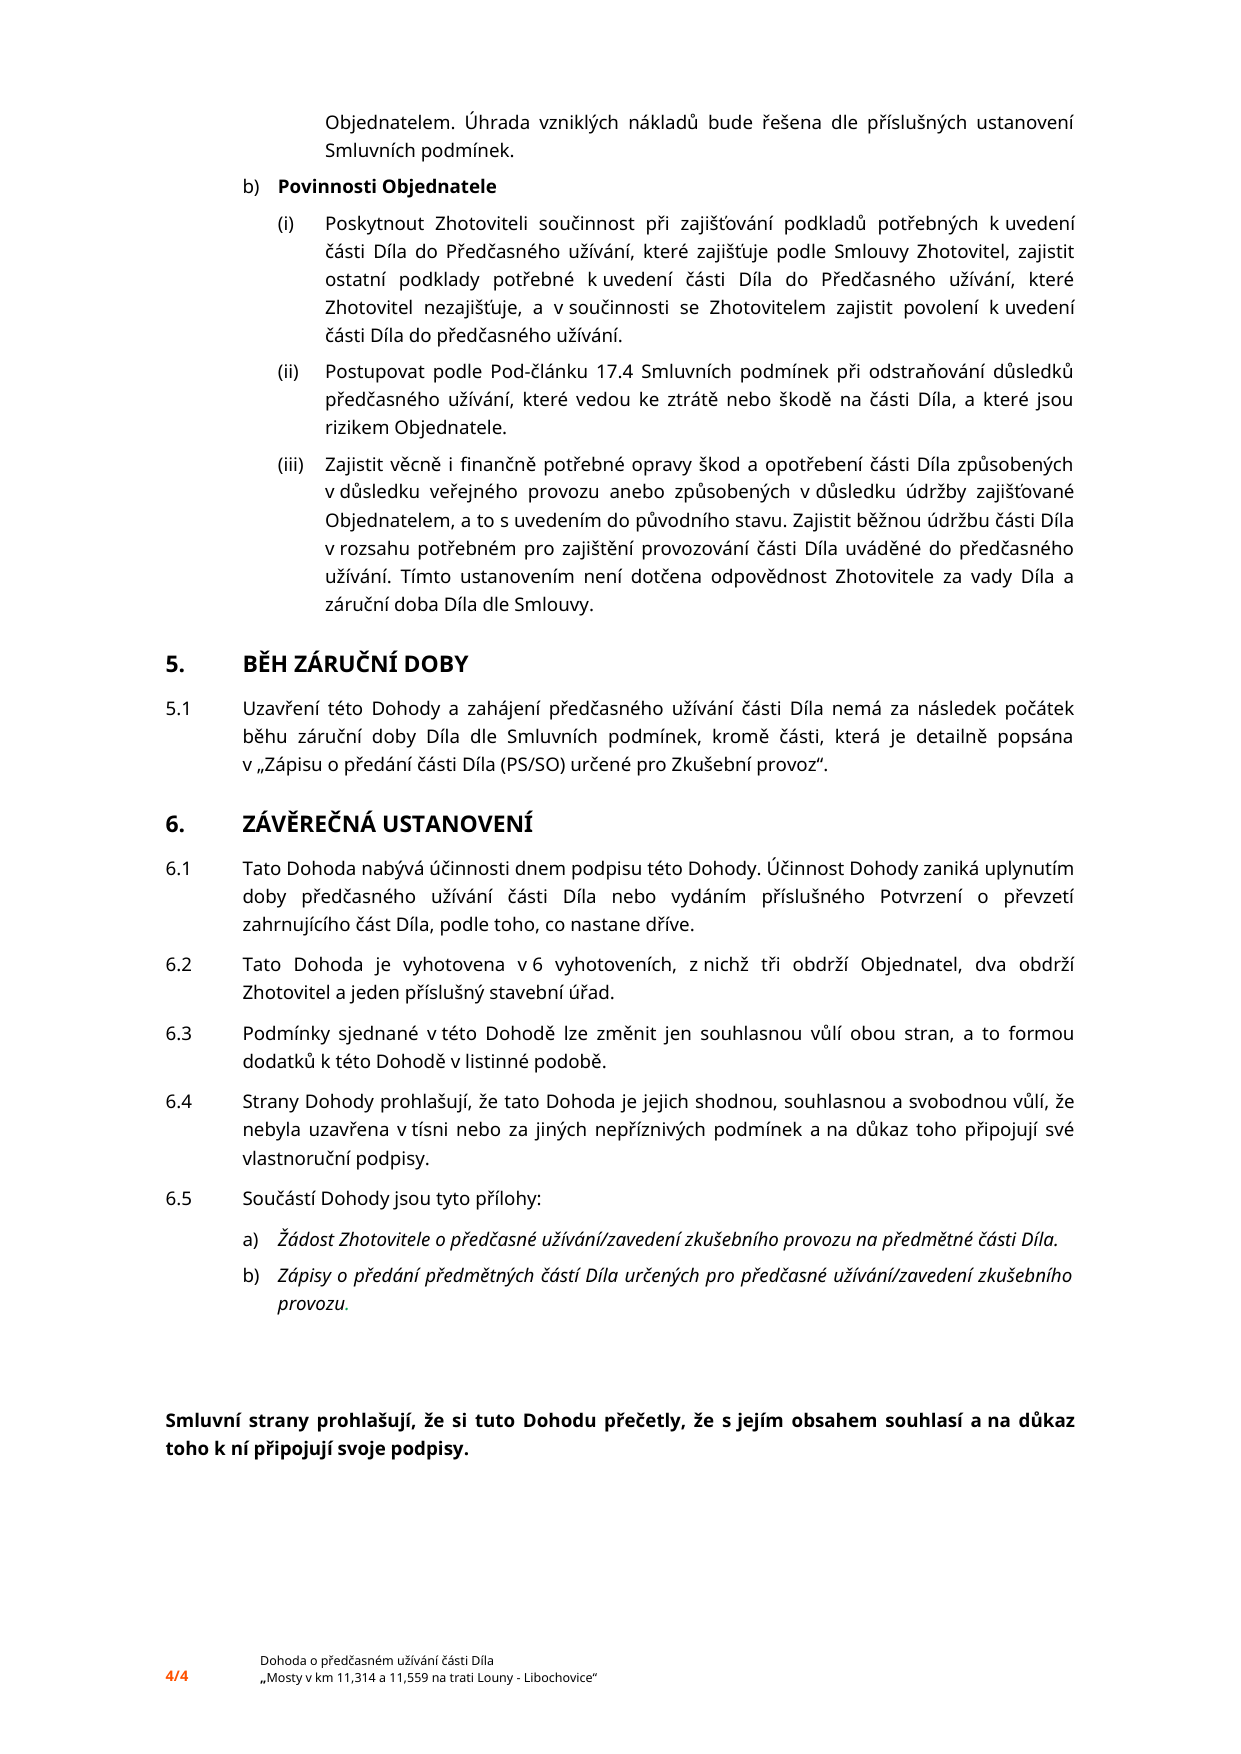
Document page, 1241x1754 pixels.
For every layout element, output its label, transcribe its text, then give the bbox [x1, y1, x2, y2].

text Postupovat podle Pod-článku 17.4 Smluvních podmínek při odstraňování důsledků předčasného užívání, které vedou ke ztrátě nebo škodě na části Díla, a které jsou rizikem Objednatele. [278, 358, 1075, 440]
text Součástí Dohody jsou tyto přílohy: [165, 1185, 1075, 1211]
text Smluvní strany prohlašují, že si tuto Dohodu přečetly, že s jejím obsahem souhlasí a na důkaz toho k ní připojují svoje podpisy. [165, 1408, 1075, 1461]
text Tato Dohoda nabývá účinnosti dnem podpisu této Dohody. Účinnost Dohody zaniká uplynutím doby předčasného užívání části Díla nebo vydáním příslušného Potvrzení o převzetí zahrnujícího část Díla, podle toho, co nastane dříve. [165, 855, 1075, 937]
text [278, 109, 1075, 163]
list Zápisy o předání předmětných částí Díla určených pro předčasné užívání/zavedení zkušebního provozu. [242, 1262, 1075, 1316]
text Poskytnout Zhotoviteli součinnost při zajišťování podkladů potřebných k uvedení části Díla do Předčasného užívání, které zajišťuje podle Smlouvy Zhotovitel, zajistit ostatní podklady potřebné k uvedení části Díla do Předčasného užívání, které Zhotovitel nezajišťuje, a v součinnosti se Zhotovitelem zajistit povolení k uvedení části Díla do předčasného užívání. [278, 210, 1075, 348]
text Strany Dohody prohlašují, že tato Dohoda je jejich shodnou, souhlasnou a svobodnou vůlí, že nebyla uzavřena v tísni nebo za jiných nepříznivých podmínek a na důkaz toho připojují své vlastnoruční podpisy. [165, 1089, 1075, 1170]
text Uzavření této Dohody a zahájení předčasného užívání části Díla nemá za následek počátek běhu záruční doby Díla dle Smluvních podmínek, kromě části, která je detailně popsána v „Zápisu o předání části Díla (PS/SO) určené pro Zkušební provoz“. [165, 695, 1075, 777]
text Podmínky sjednané v této Dohodě lze změnit jen souhlasnou vůlí obou stran, a to formou dodatků k této Dohodě v listinné podobě. [165, 1020, 1075, 1074]
text ZÁVĚREČNÁ USTANOVENÍ [165, 808, 1075, 839]
text Tato Dohoda je vyhotovena v 6 vyhotoveních, z nichž tři obdrží Objednatel, dva obdrží Zhotovitel a jeden příslušný stavební úřad. [165, 952, 1075, 1005]
text BĚH ZÁRUČNÍ DOBY [165, 648, 1075, 679]
text Zajistit věcně i finančně potřebné opravy škod a opotřebení části Díla způsobených v důsledku veřejného provozu anebo způsobených v důsledku údržby zajišťované Objednatelem, a to s uvedením do původního stavu. Zajistit běžnou údržbu části Díla v rozsahu potřebném pro zajištění provozování části Díla uváděné do předčasného užívání. Tímto ustanovením není dotčena odpovědnost Zhotovitele za vady Díla a záruční doba Díla dle Smlouvy. [278, 451, 1075, 616]
list Žádost Zhotovitele o předčasné užívání/zavedení zkušebního provozu na předmětné části Díla. [242, 1226, 1075, 1251]
text Povinnosti Objednatele [242, 174, 1075, 199]
